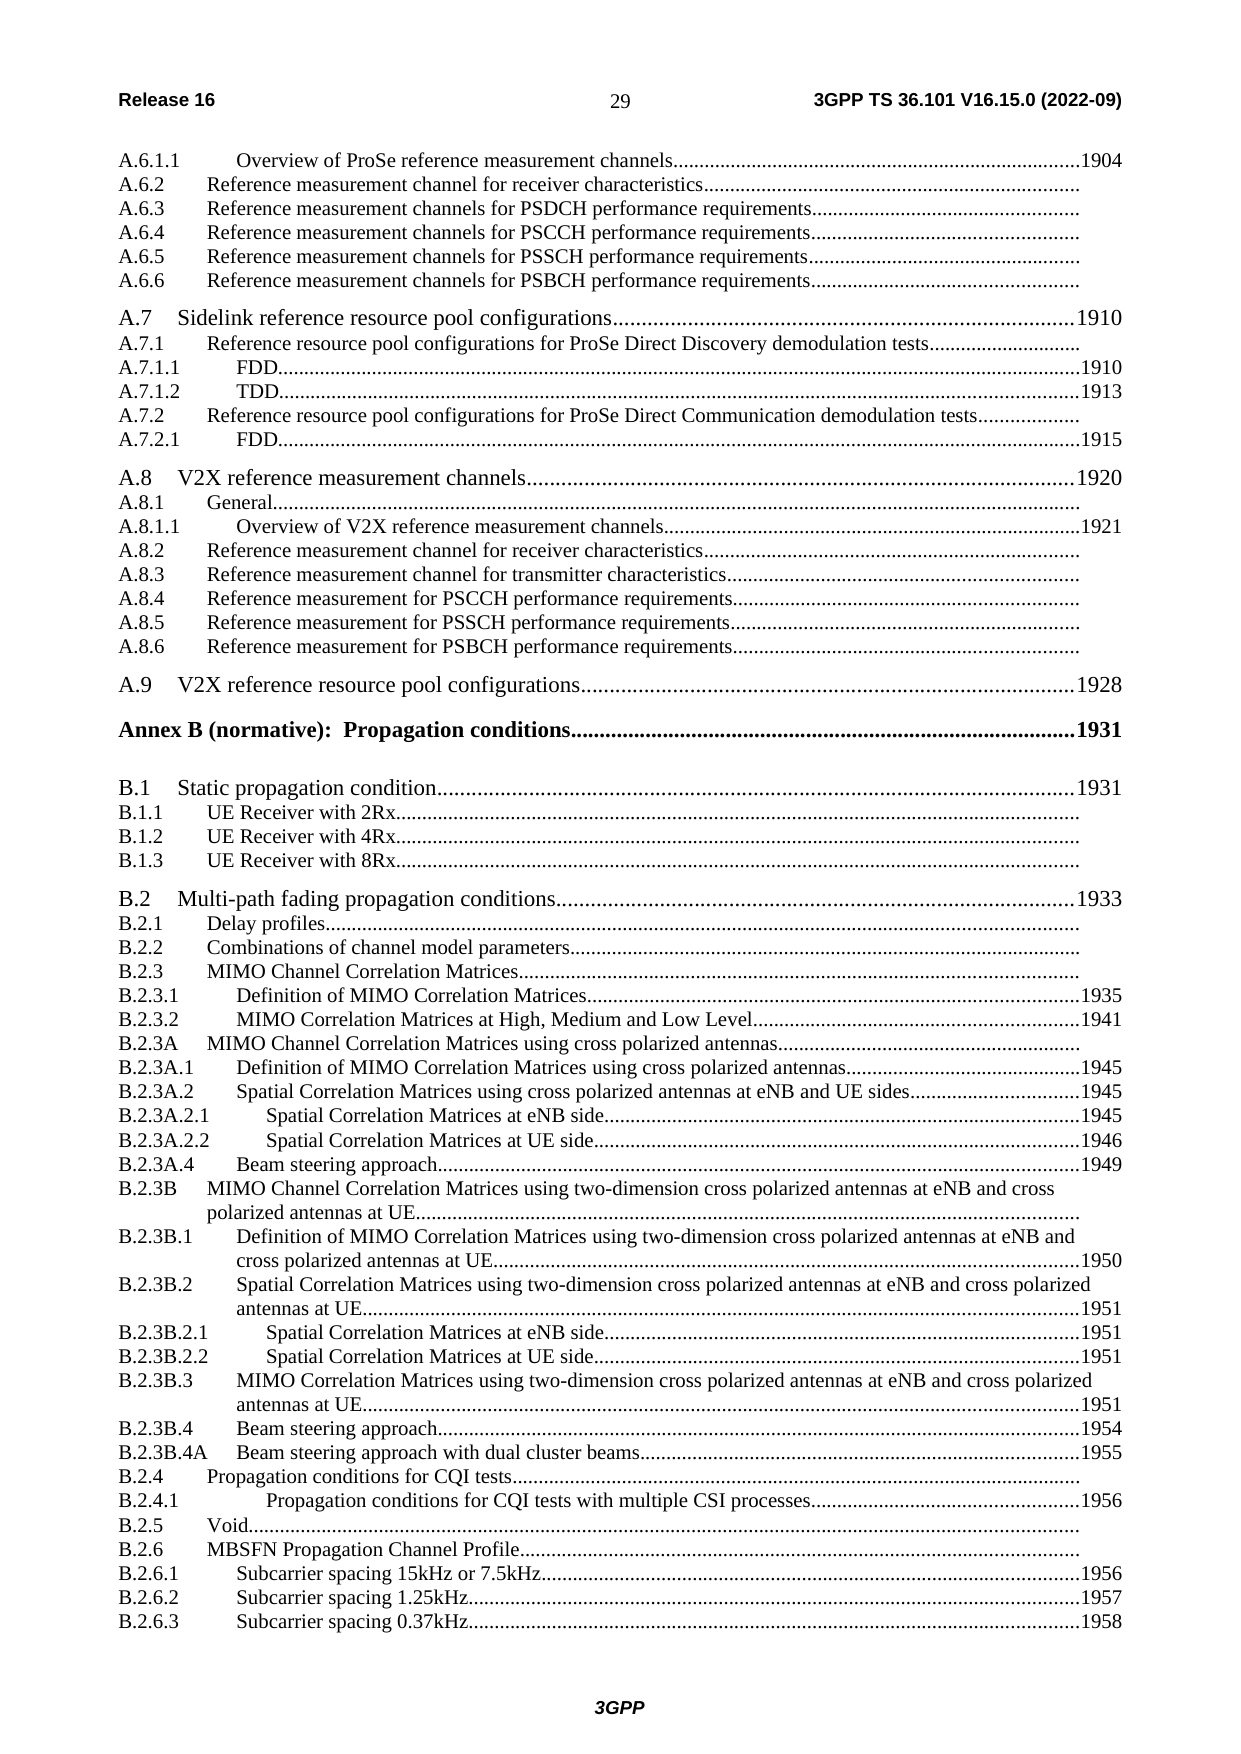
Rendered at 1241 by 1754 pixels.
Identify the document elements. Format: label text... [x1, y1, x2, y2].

text B.1 Static propagation condition 1931 [118, 773, 1078, 800]
text B.2.3.1 Definition of MIMO Correlation Matrices 1935 [118, 983, 1122, 1007]
text A.6.1.1 Overview of ProSe reference measurement channels 1904 [118, 147, 1122, 172]
text A.7.2 Reference resource pool configurations for ProSe Direct Communication demodulation tests 1915 [118, 403, 1078, 427]
text A.8.6 Reference measurement for PSBCH performance requirements 1927 [118, 634, 1078, 658]
text B.2.3A.2.1 Spatial Correlation Matrices at eNB side 1945 [118, 1103, 1122, 1127]
text A.7.1.2 TDD 1913 [118, 379, 1122, 403]
text A.8.1 General 1920 [118, 490, 1078, 514]
text A.8 V2X reference measurement channels 1920 [118, 463, 1078, 490]
text Annex B (normative): Propagation conditions 1931 [118, 716, 1122, 742]
text B.2.3.2 MIMO Correlation Matrices at High, Medium and Low Level 1941 [118, 1007, 1122, 1031]
text A.7.2.1 FDD 1915 [118, 427, 1122, 451]
text A.8.2 Reference measurement channel for receiver characteristics 1921 [118, 538, 1078, 562]
text B.2.3A.1 Definition of MIMO Correlation Matrices using cross polarized antennas 1945 [118, 1055, 1122, 1079]
text B.2.3A.2.2 Spatial Correlation Matrices at UE side 1946 [118, 1127, 1122, 1152]
text B.2.3A.4 Beam steering approach 1949 [118, 1152, 1122, 1176]
text A.7.1 Reference resource pool configurations for ProSe Direct Discovery demodulation tests 1910 [118, 331, 1078, 355]
text B.2.3B MIMO Channel Correlation Matrices using two-dimension cross polarized antennas at eNB and cross polarized antennas at UE 1949 [118, 1176, 1078, 1224]
text A.6.3 Reference measurement channels for PSDCH performance requirements 1907 [118, 196, 1078, 220]
text B.2.6.1 Subcarrier spacing 15kHz or 7.5kHz 1956 [118, 1561, 1122, 1585]
text A.9 V2X reference resource pool configurations 1928 [118, 671, 1078, 697]
text B.2.3A.2 Spatial Correlation Matrices using cross polarized antennas at eNB and UE sides 1945 [118, 1079, 1122, 1103]
text B.1.1 UE Receiver with 2Rx 1931 [118, 800, 1078, 824]
text B.2.3 MIMO Channel Correlation Matrices 1935 [118, 959, 1078, 983]
text B.2.6.3 Subcarrier spacing 0.37kHz 1958 [118, 1609, 1122, 1633]
text A.7 Sidelink reference resource pool configurations 1910 [118, 304, 1078, 331]
text A.8.3 Reference measurement channel for transmitter characteristics 1923 [118, 562, 1078, 586]
text B.2.4 Propagation conditions for CQI tests 1956 [118, 1464, 1078, 1488]
text A.8.4 Reference measurement for PSCCH performance requirements 1926 [118, 586, 1078, 610]
text B.1.2 UE Receiver with 4Rx 1931 [118, 824, 1078, 848]
text B.2.6 MBSFN Propagation Channel Profile 1956 [118, 1537, 1078, 1561]
text B.2.3B.4 Beam steering approach 1954 [118, 1416, 1122, 1440]
text A.8.1.1 Overview of V2X reference measurement channels 1921 [118, 514, 1122, 538]
text B.2 Multi-path fading propagation conditions 1933 [118, 884, 1078, 911]
text A.6.2 Reference measurement channel for receiver characteristics 1905 [118, 172, 1078, 196]
text B.2.3B.4A Beam steering approach with dual cluster beams 1955 [118, 1440, 1122, 1464]
text B.2.3B.2 Spatial Correlation Matrices using two-dimension cross polarized antennas at eNB and cross polarized antennas at UE 1951 [118, 1272, 1122, 1320]
text B.1.3 UE Receiver with 8Rx 1932 [118, 848, 1078, 872]
text A.8.5 Reference measurement for PSSCH performance requirements 1927 [118, 610, 1078, 634]
text B.2.3A MIMO Channel Correlation Matrices using cross polarized antennas 1944 [118, 1031, 1078, 1055]
text B.2.3B.3 MIMO Correlation Matrices using two-dimension cross polarized antennas at eNB and cross polarized antennas at UE 1951 [118, 1368, 1122, 1416]
text B.2.3B.2.2 Spatial Correlation Matrices at UE side 1951 [118, 1344, 1122, 1368]
text A.6.6 Reference measurement channels for PSBCH performance requirements 1909 [118, 268, 1078, 292]
text A.6.4 Reference measurement channels for PSCCH performance requirements 1908 [118, 220, 1078, 244]
text B.2.3B.2.1 Spatial Correlation Matrices at eNB side 1951 [118, 1320, 1122, 1344]
text B.2.6.2 Subcarrier spacing 1.25kHz 1957 [118, 1585, 1122, 1609]
text B.2.4.1 Propagation conditions for CQI tests with multiple CSI processes 1956 [118, 1488, 1122, 1512]
text B.2.2 Combinations of channel model parameters 1934 [118, 935, 1078, 959]
text A.6.5 Reference measurement channels for PSSCH performance requirements 1908 [118, 244, 1078, 268]
text B.2.5 Void 1956 [118, 1512, 1078, 1537]
text A.7.1.1 FDD 1910 [118, 355, 1122, 379]
text B.2.1 Delay profiles 1933 [118, 911, 1078, 935]
text B.2.3B.1 Definition of MIMO Correlation Matrices using two-dimension cross polarized antennas at eNB and cross polarized antennas at UE 1950 [118, 1224, 1122, 1272]
